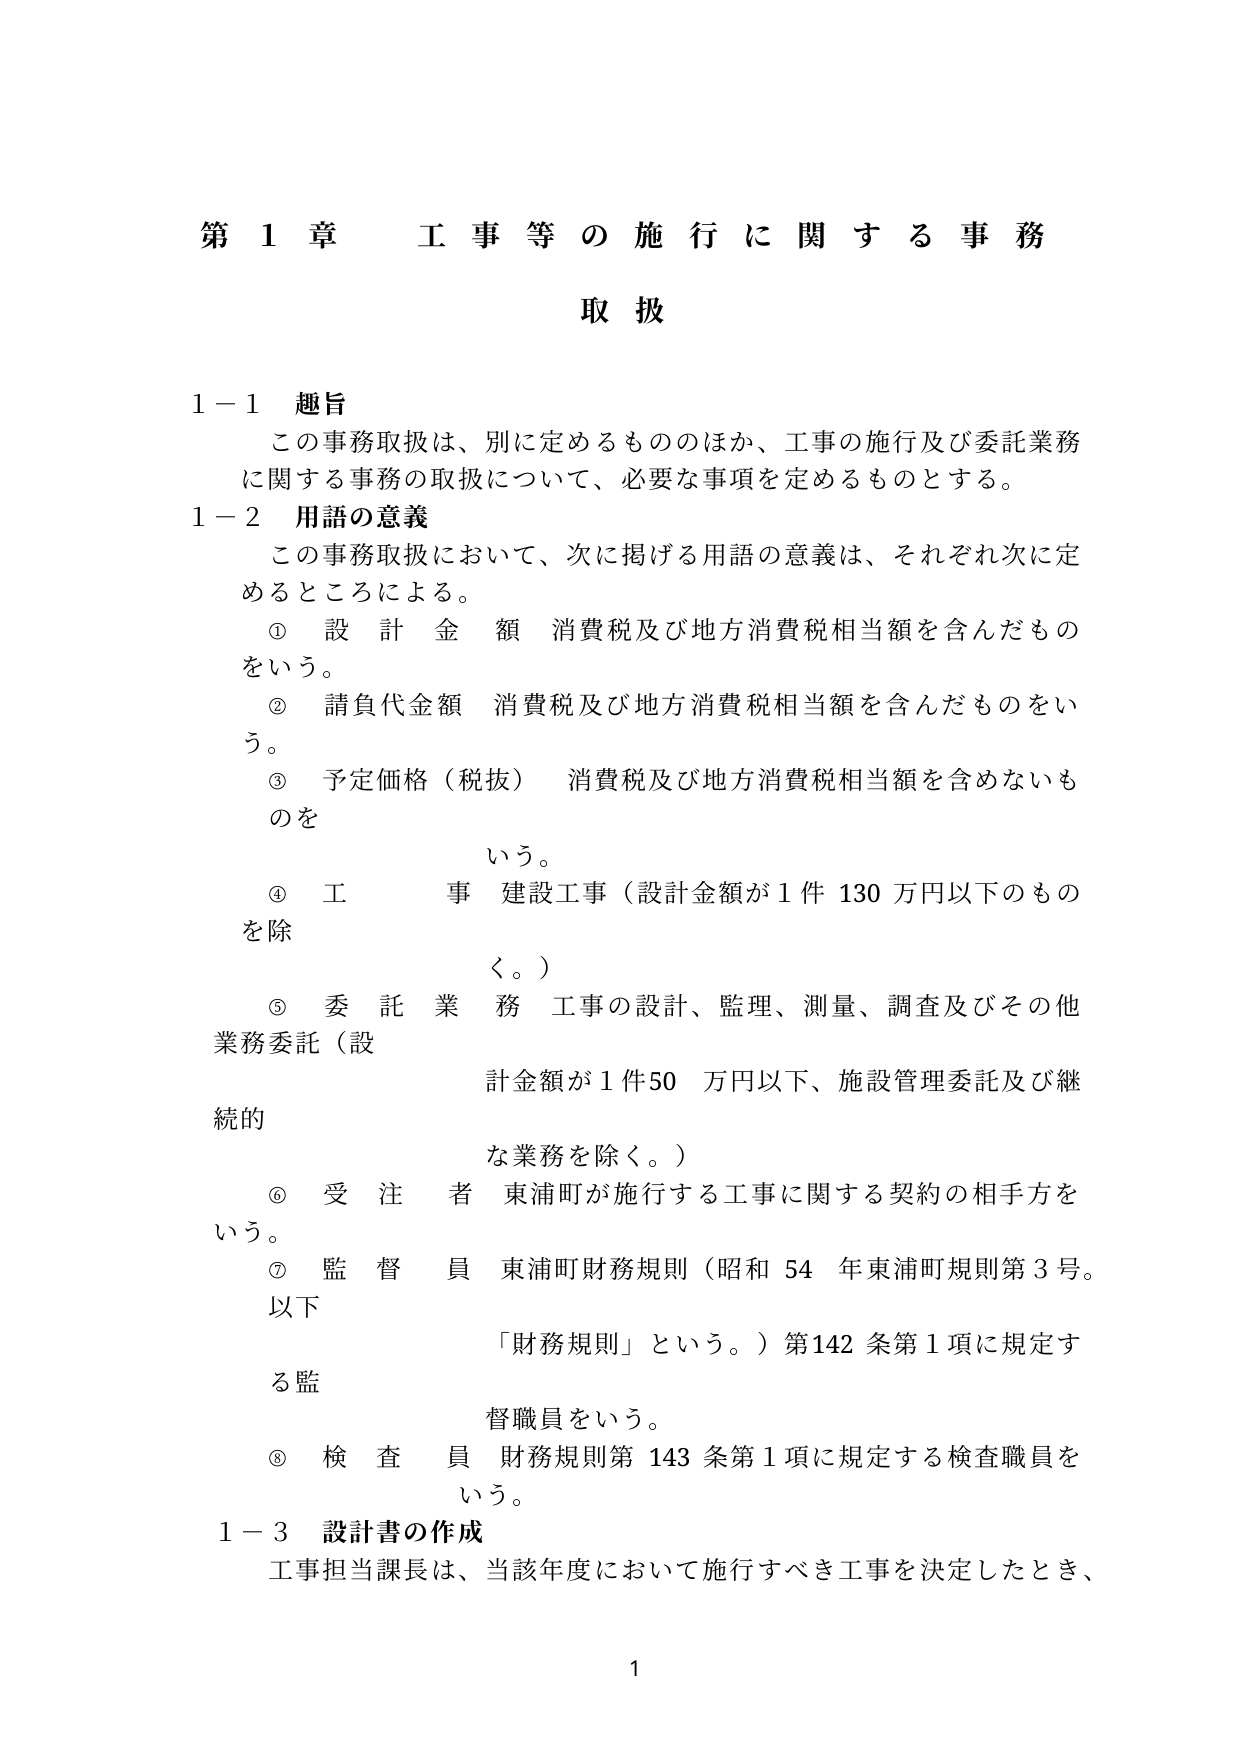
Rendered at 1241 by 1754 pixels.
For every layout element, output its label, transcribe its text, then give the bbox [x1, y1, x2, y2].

text ⑥ 受注者 東浦町が施行する工事に関する契約の相手方をいう。 [198, 1174, 1083, 1249]
text ② 請負代金額 消費税及び地方消費税相当額を含んだものをいう。 [218, 685, 1083, 760]
text ① 設計金額 消費税及び地方消費税相当額を含んだものをいう。 [234, 610, 1083, 685]
text ④ 工事 建設工事（設計金額が１件130万円以下のものを除 [216, 873, 1083, 948]
text いう。 [245, 835, 1083, 873]
text １－２ 用語の意義 [186, 497, 1083, 534]
text ⑤ 委託業務 工事の設計、監理、測量、調査及びその他業務委託（設 [198, 986, 1083, 1061]
text 督職員をいう。 [245, 1399, 1083, 1437]
text 「財務規則」という。）第142条第１項に規定する監 [245, 1324, 1083, 1399]
text ⑦ 監督員 東浦町財務規則（昭和54年東浦町規則第３号。以下 [245, 1249, 1083, 1324]
text ③ 予定価格（税抜） 消費税及び地方消費税相当額を含めないものを [245, 760, 1083, 835]
text 第１章 工事等の施行に関する事務取扱 [186, 196, 1083, 346]
text な業務を除く。） [198, 1136, 1083, 1174]
text 計金額が１件50万円以下、施設管理委託及び継続的 [198, 1061, 1083, 1136]
text １－１ 趣旨 [186, 384, 1083, 422]
text ⑧ 検査員 財務規則第143条第１項に規定する検査職員をいう。 [245, 1437, 1083, 1512]
text この事務取扱において、次に掲げる用語の意義は、それぞれ次に定めるところによる。 [234, 534, 1083, 610]
text この事務取扱は、別に定めるもののほか、工事の施行及び委託業務に関する事務の取扱について、必要な事項を定めるものとする。 [234, 422, 1083, 497]
text １－３ 設計書の作成 [192, 1512, 1083, 1550]
text く｡） [216, 948, 1083, 986]
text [234, 1550, 1083, 1587]
